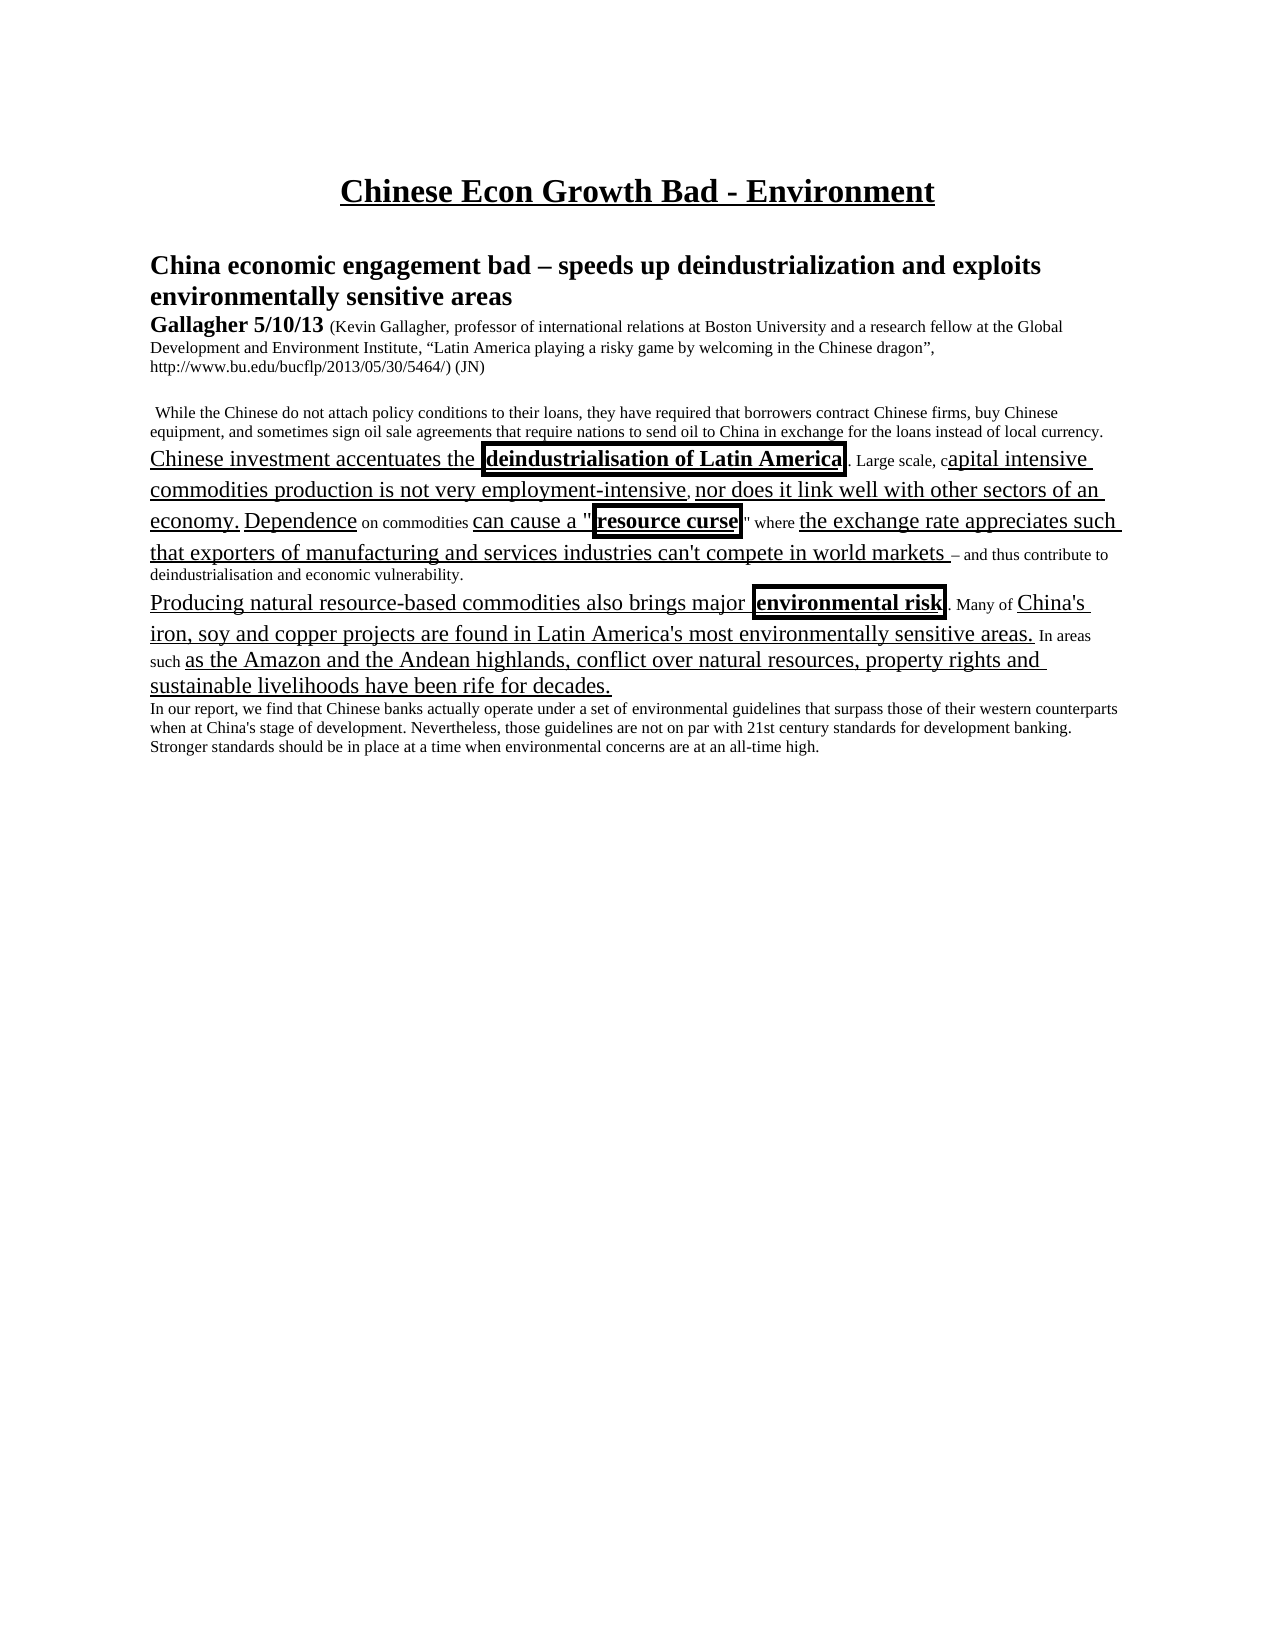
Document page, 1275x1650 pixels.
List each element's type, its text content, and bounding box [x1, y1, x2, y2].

text While the Chinese do not attach policy conditions to their loans, they have required that borrowers contract Chinese firms, buy Chinese equipment, and sometimes sign oil sale agreements that require nations to send oil to China in exchange for the loans instead of local currency. [150, 402, 1125, 441]
text In our report, we find that Chinese banks actually operate under a set of environmental guidelines that surpass those of their western counterparts when at China's stage of development. Nevertheless, those guidelines are not on par with 21st century standards for development banking. Stronger standards should be in place at a time when environmental concerns are at an all-time high. [150, 699, 1125, 756]
text Gallagher 5/10/13 (Kevin Gallagher, professor of international relations at Boston University and a research fellow at the Global Development and Environment Institute, “Latin America playing a risky game by welcoming in the Chinese dragon”, http://www.bu.edu/bucflp/2013/05/30/5464/) (JN) [150, 311, 1125, 376]
text Chinese investment accentuates the deindustrialisation of Latin America. Large scale, capital intensive commodities production is not very employment-intensive, nor does it link well with other sectors of an economy. Dependence on commodities can cause a "resource curse" where the exchange rate appreciates such that exporters of manufacturing and services industries can't compete in world markets – and thus contribute to deindustrialisation and economic vulnerability. [150, 441, 1125, 584]
subtitle Chinese Econ Growth Bad - Environment [150, 171, 1125, 209]
subtitle China economic engagement bad – speeds up deindustrialization and exploits environmentally sensitive areas [150, 249, 1125, 311]
text Producing natural resource-based commodities also brings major environmental risk. Many of China's iron, soy and copper projects are found in Latin America's most environmentally sensitive areas. In areas such as the Amazon and the Andean highlands, conflict over natural resources, property rights and sustainable livelihoods have been rife for decades. [150, 584, 1125, 699]
